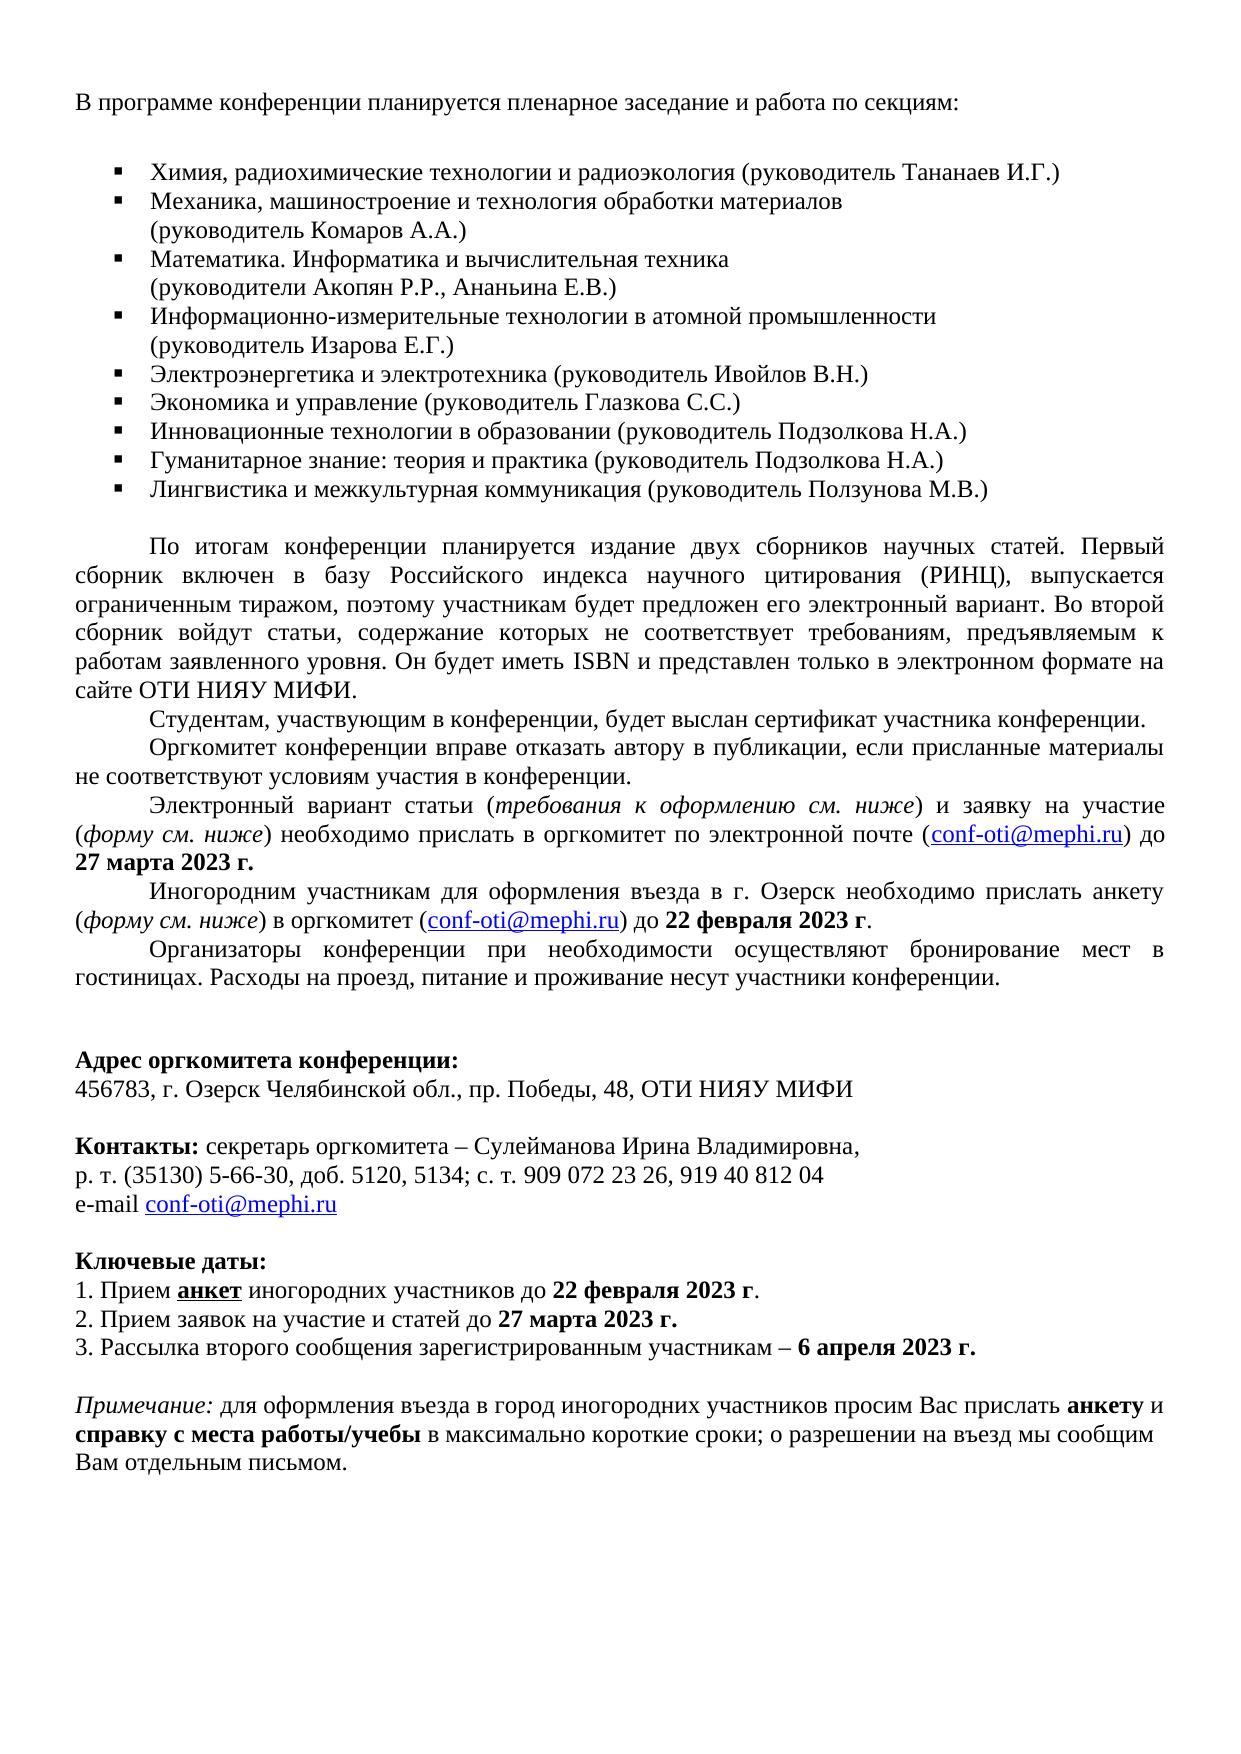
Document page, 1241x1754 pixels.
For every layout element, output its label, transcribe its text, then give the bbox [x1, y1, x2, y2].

text По итогам конференции планируется издание двух сборников научных статей. Первый сборник включен в базу Российского индекса научного цитирования (РИНЦ), выпускается ограниченным тиражом, поэтому участникам будет предложен его электронный вариант. Во второй сборник войдут статьи, содержание которых не соответствует требованиям, предъявляемым к работам заявленного уровня. Он будет иметь ISBN и представлен только в электронном формате на сайте ОТИ НИЯУ МИФИ. [75, 531, 1165, 704]
text Адрес оргкомитета конференции: [75, 1045, 1165, 1074]
text Студентам, участвующим в конференции, будет выслан сертификат участника конференции. [75, 704, 1165, 732]
list Гуманитарное знание: теория и практика (руководитель Подзолкова Н.А.) [112, 445, 1165, 474]
text Примечание: для оформления въезда в город иногородних участников просим Вас прислать анкету и справку с места работы/учебы в максимально короткие сроки; о разрешении на въезд мы сообщим Вам отдельным письмом. [75, 1390, 1165, 1476]
list Информационно-измерительные технологии в атомной промышленности [112, 301, 1165, 330]
text Организаторы конференции при необходимости осуществляют бронирование мест в гостиницах. Расходы на проезд, питание и проживание несут участники конференции. [75, 934, 1165, 991]
list Математика. Информатика и вычислительная техника [112, 244, 1165, 272]
list Механика, машиностроение и технология обработки материалов [112, 186, 1165, 215]
text (руководитель Изарова Е.Г.) [150, 330, 1165, 359]
list Химия, радиохимические технологии и радиоэкология (руководитель Тананаев И.Г.) [112, 157, 1165, 186]
text (руководитель Комаров А.А.) [150, 215, 1165, 244]
text Электронный вариант статьи (требования к оформлению см. ниже) и заявку на участие (форму см. ниже) необходимо прислать в оргкомитет по электронной почте (conf-oti@mephi.ru) до 27 марта 2023 г. [75, 790, 1165, 876]
text (руководители Акопян Р.Р., Ананьина Е.В.) [150, 272, 1165, 301]
text Контакты: секретарь оргкомитета – Сулейманова Ирина Владимировна, [75, 1131, 1165, 1160]
list Лингвистика и межкультурная коммуникация (руководитель Ползунова М.В.) [112, 474, 1165, 502]
text 3. Рассылка второго сообщения зарегистрированным участникам – 6 апреля 2023 г. [75, 1332, 1165, 1361]
text Ключевые даты: [75, 1246, 1165, 1275]
text В программе конференции планируется пленарное заседание и работа по секциям: [75, 87, 1165, 116]
list Электроэнергетика и электротехника (руководитель Ивойлов В.Н.) [112, 359, 1165, 387]
text Оргкомитет конференции вправе отказать автору в публикации, если присланные материалы не соответствуют условиям участия в конференции. [75, 732, 1165, 790]
text 2. Прием заявок на участие и статей до 27 марта 2023 г. [75, 1304, 1165, 1332]
list Инновационные технологии в образовании (руководитель Подзолкова Н.А.) [112, 416, 1165, 445]
text e-mail conf-oti@mephi.ru [75, 1189, 1165, 1217]
text 456783, г. Озерск Челябинской обл., пр. Победы, 48, ОТИ НИЯУ МИФИ [75, 1074, 1165, 1102]
text 1. Прием анкет иногородних участников до 22 февраля 2023 г. [75, 1275, 1165, 1304]
text Иногородним участникам для оформления въезда в г. Озерск необходимо прислать анкету (форму см. ниже) в оргкомитет (conf-oti@mephi.ru) до 22 февраля 2023 г. [75, 876, 1165, 934]
text р. т. (35130) 5-66-30, доб. 5120, 5134; с. т. 909 072 23 26, 919 40 812 04 [75, 1160, 1165, 1189]
list Экономика и управление (руководитель Глазкова С.С.) [112, 387, 1165, 416]
